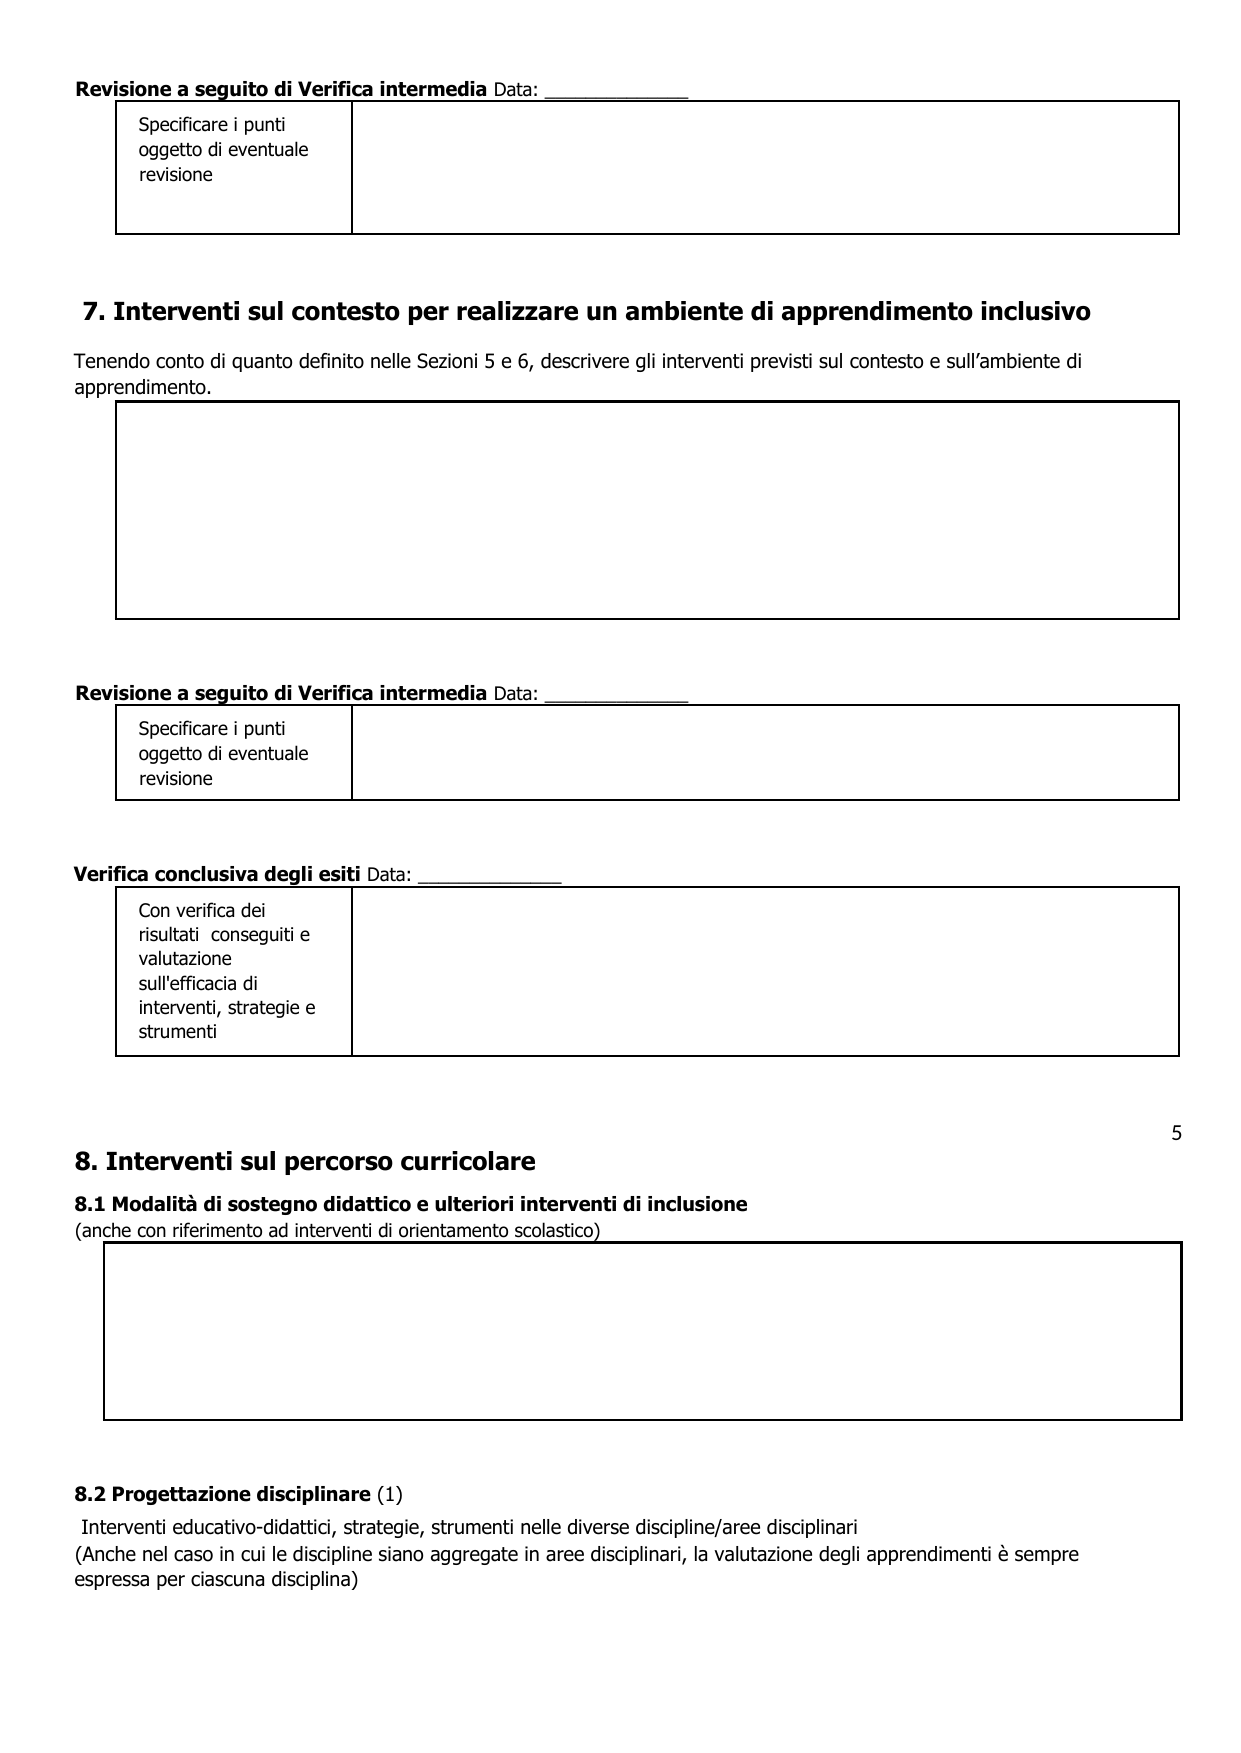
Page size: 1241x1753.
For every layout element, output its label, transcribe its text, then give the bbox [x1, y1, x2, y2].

text Revisione a seguito di Verifica intermedia Data: ______________ [75, 680, 1193, 704]
text 8.2 Progettazione disciplinare (1) [74, 1481, 1193, 1505]
table_header Con verifica dei risultati conseguiti e valutazione sull'efficacia di interventi, strategie e strumenti [117, 888, 351, 1055]
text 7. Interventi sul contesto per realizzare un ambiente di apprendimento inclusivo [82, 295, 1193, 325]
text Tenendo conto di quanto definito nelle Sezioni 5 e 6, descrivere gli interventi previsti sul contesto e sull’ambiente di apprendimento. [74, 348, 1188, 398]
text (Anche nel caso in cui le discipline siano aggregate in aree disciplinari, la valutazione degli apprendimenti è sempre espressa per ciascuna disciplina) [74, 1541, 1138, 1591]
table_header Specificare i punti oggetto di eventuale revisione [117, 706, 351, 799]
table_header Specificare i punti oggetto di eventuale revisione [117, 102, 351, 232]
text 5 [0, 1118, 1182, 1146]
table_header [353, 706, 1178, 799]
table_header [353, 102, 1178, 232]
table_header [105, 1244, 1180, 1419]
table_header [117, 403, 1178, 618]
text (anche con riferimento ad interventi di orientamento scolastico) [75, 1219, 1193, 1241]
table_header [353, 888, 1178, 1055]
text 8. Interventi sul percorso curricolare [74, 1146, 1193, 1176]
text Verifica conclusiva degli esiti Data: ______________ [73, 862, 1193, 886]
text Revisione a seguito di Verifica intermedia Data: ______________ [75, 76, 1193, 100]
text 8.1 Modalità di sostegno didattico e ulteriori interventi di inclusione [74, 1192, 1193, 1216]
text Interventi educativo-didattici, strategie, strumenti nelle diverse discipline/aree disciplinari [81, 1514, 1193, 1538]
